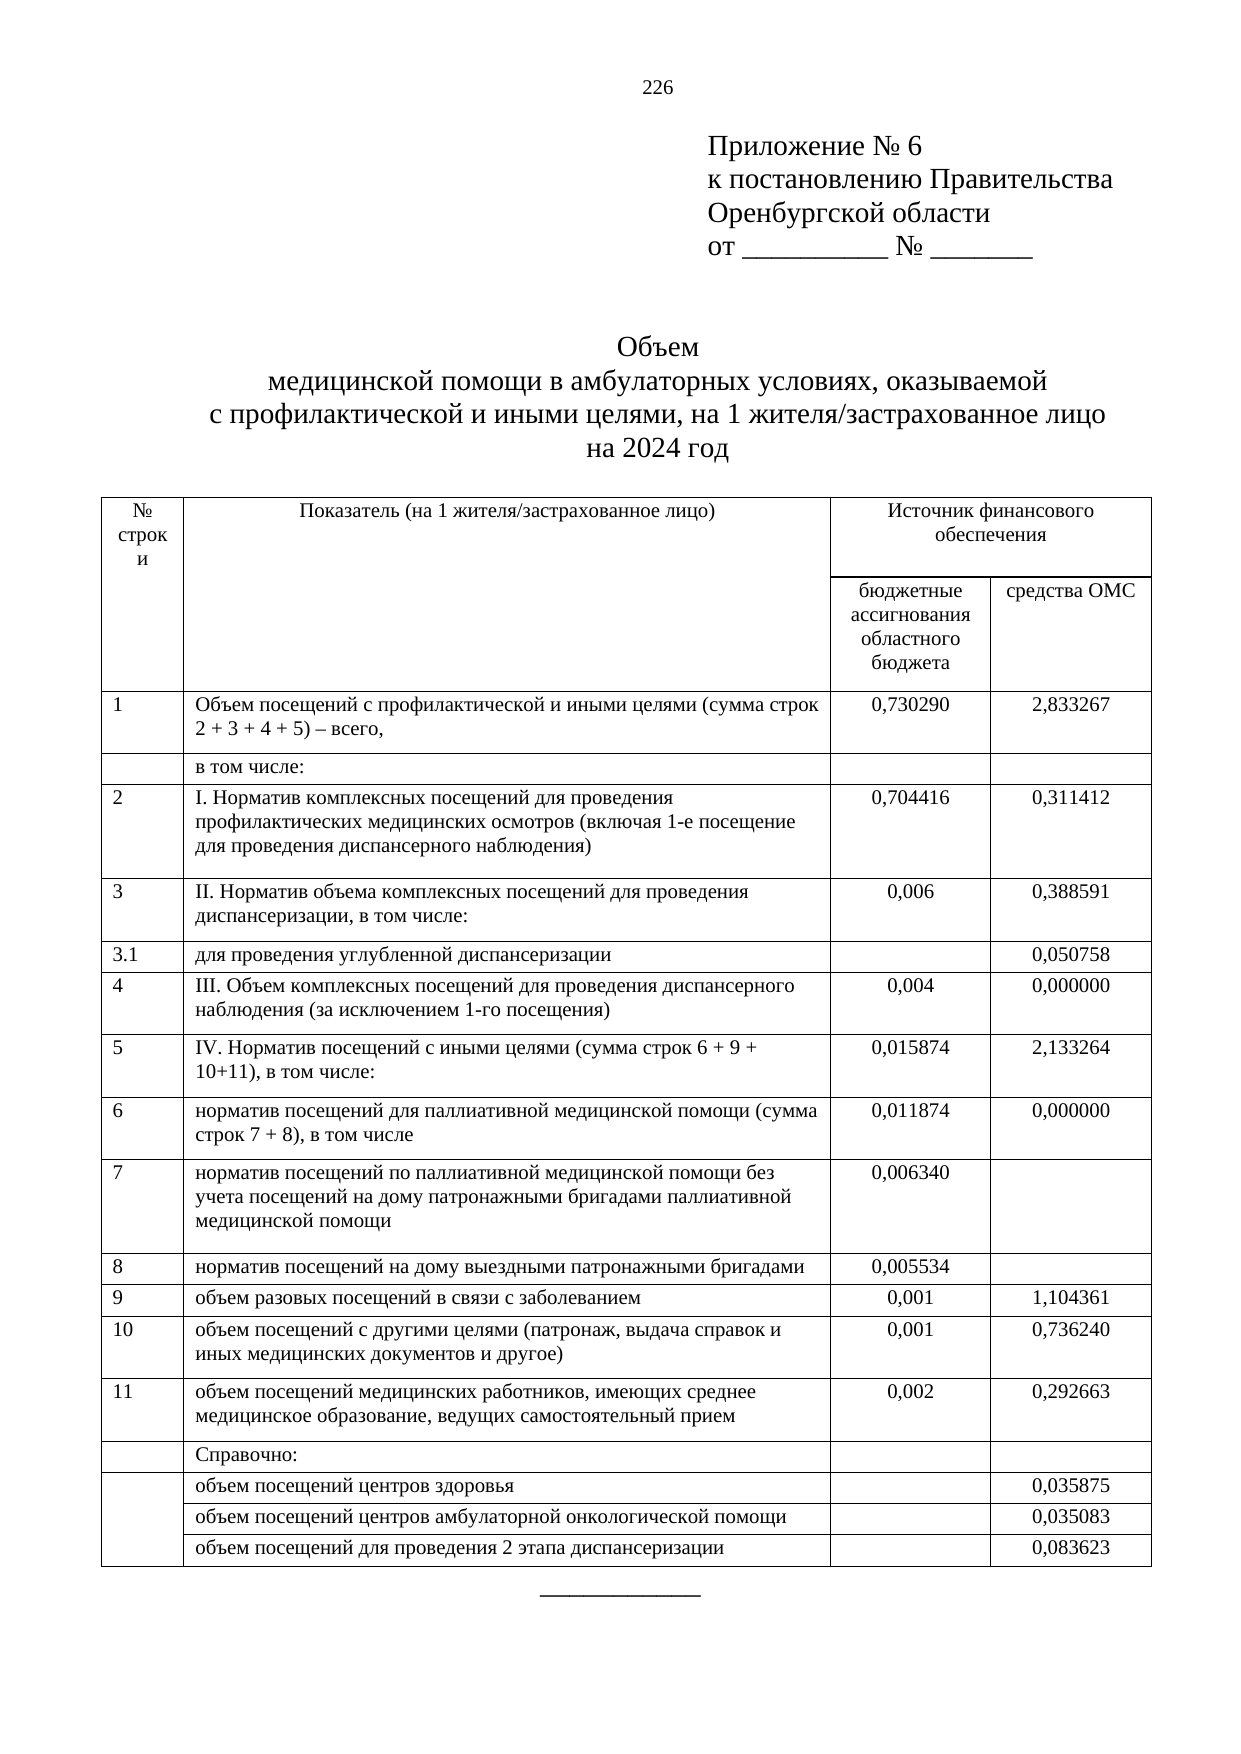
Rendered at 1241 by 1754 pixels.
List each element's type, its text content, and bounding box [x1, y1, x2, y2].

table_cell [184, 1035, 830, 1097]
text от __________ № _______ [89, 228, 1152, 262]
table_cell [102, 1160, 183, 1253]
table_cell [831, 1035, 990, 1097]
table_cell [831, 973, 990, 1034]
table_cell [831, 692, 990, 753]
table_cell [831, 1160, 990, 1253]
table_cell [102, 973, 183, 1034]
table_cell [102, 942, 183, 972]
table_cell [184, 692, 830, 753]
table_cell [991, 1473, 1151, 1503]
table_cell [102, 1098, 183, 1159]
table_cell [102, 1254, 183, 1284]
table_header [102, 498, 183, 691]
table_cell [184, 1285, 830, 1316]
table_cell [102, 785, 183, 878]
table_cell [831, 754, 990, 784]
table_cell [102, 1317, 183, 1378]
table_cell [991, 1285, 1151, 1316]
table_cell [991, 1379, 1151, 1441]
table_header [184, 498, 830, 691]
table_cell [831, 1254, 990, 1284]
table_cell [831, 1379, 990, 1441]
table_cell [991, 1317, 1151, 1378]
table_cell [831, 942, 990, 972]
text Объем [89, 329, 1152, 363]
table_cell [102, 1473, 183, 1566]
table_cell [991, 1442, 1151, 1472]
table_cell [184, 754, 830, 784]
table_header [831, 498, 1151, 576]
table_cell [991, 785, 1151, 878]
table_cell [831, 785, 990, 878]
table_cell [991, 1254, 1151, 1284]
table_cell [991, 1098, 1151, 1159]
text ___________ [89, 1567, 1152, 1600]
text на 2024 год [89, 430, 1152, 463]
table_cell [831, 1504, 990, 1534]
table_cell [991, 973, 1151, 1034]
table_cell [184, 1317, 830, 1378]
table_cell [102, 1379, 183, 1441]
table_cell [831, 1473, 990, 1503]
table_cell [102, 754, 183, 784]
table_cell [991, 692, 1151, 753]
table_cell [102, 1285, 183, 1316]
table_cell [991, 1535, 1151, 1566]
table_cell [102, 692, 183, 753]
text Приложение № 6 [89, 128, 1152, 161]
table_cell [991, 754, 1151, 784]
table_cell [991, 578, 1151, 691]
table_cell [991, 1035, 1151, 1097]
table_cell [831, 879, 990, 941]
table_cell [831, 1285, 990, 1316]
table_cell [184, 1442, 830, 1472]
text Оренбургской области [89, 195, 1152, 228]
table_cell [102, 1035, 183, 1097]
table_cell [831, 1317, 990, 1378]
text медицинской помощи в амбулаторных условиях, оказываемой [89, 363, 1152, 396]
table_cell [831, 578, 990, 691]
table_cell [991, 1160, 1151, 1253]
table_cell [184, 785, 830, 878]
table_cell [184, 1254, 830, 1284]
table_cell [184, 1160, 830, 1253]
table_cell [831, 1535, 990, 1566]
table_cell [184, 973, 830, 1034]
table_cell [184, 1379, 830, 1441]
text к постановлению Правительства [89, 161, 1152, 195]
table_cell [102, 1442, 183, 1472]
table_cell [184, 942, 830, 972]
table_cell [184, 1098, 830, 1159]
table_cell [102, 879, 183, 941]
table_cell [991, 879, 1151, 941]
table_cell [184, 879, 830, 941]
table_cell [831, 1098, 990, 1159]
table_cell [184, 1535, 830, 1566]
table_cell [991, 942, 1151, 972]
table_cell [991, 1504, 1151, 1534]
text с профилактической и иными целями, на 1 жителя/застрахованное лицо [89, 396, 1152, 430]
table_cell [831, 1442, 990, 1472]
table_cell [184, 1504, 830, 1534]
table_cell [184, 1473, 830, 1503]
